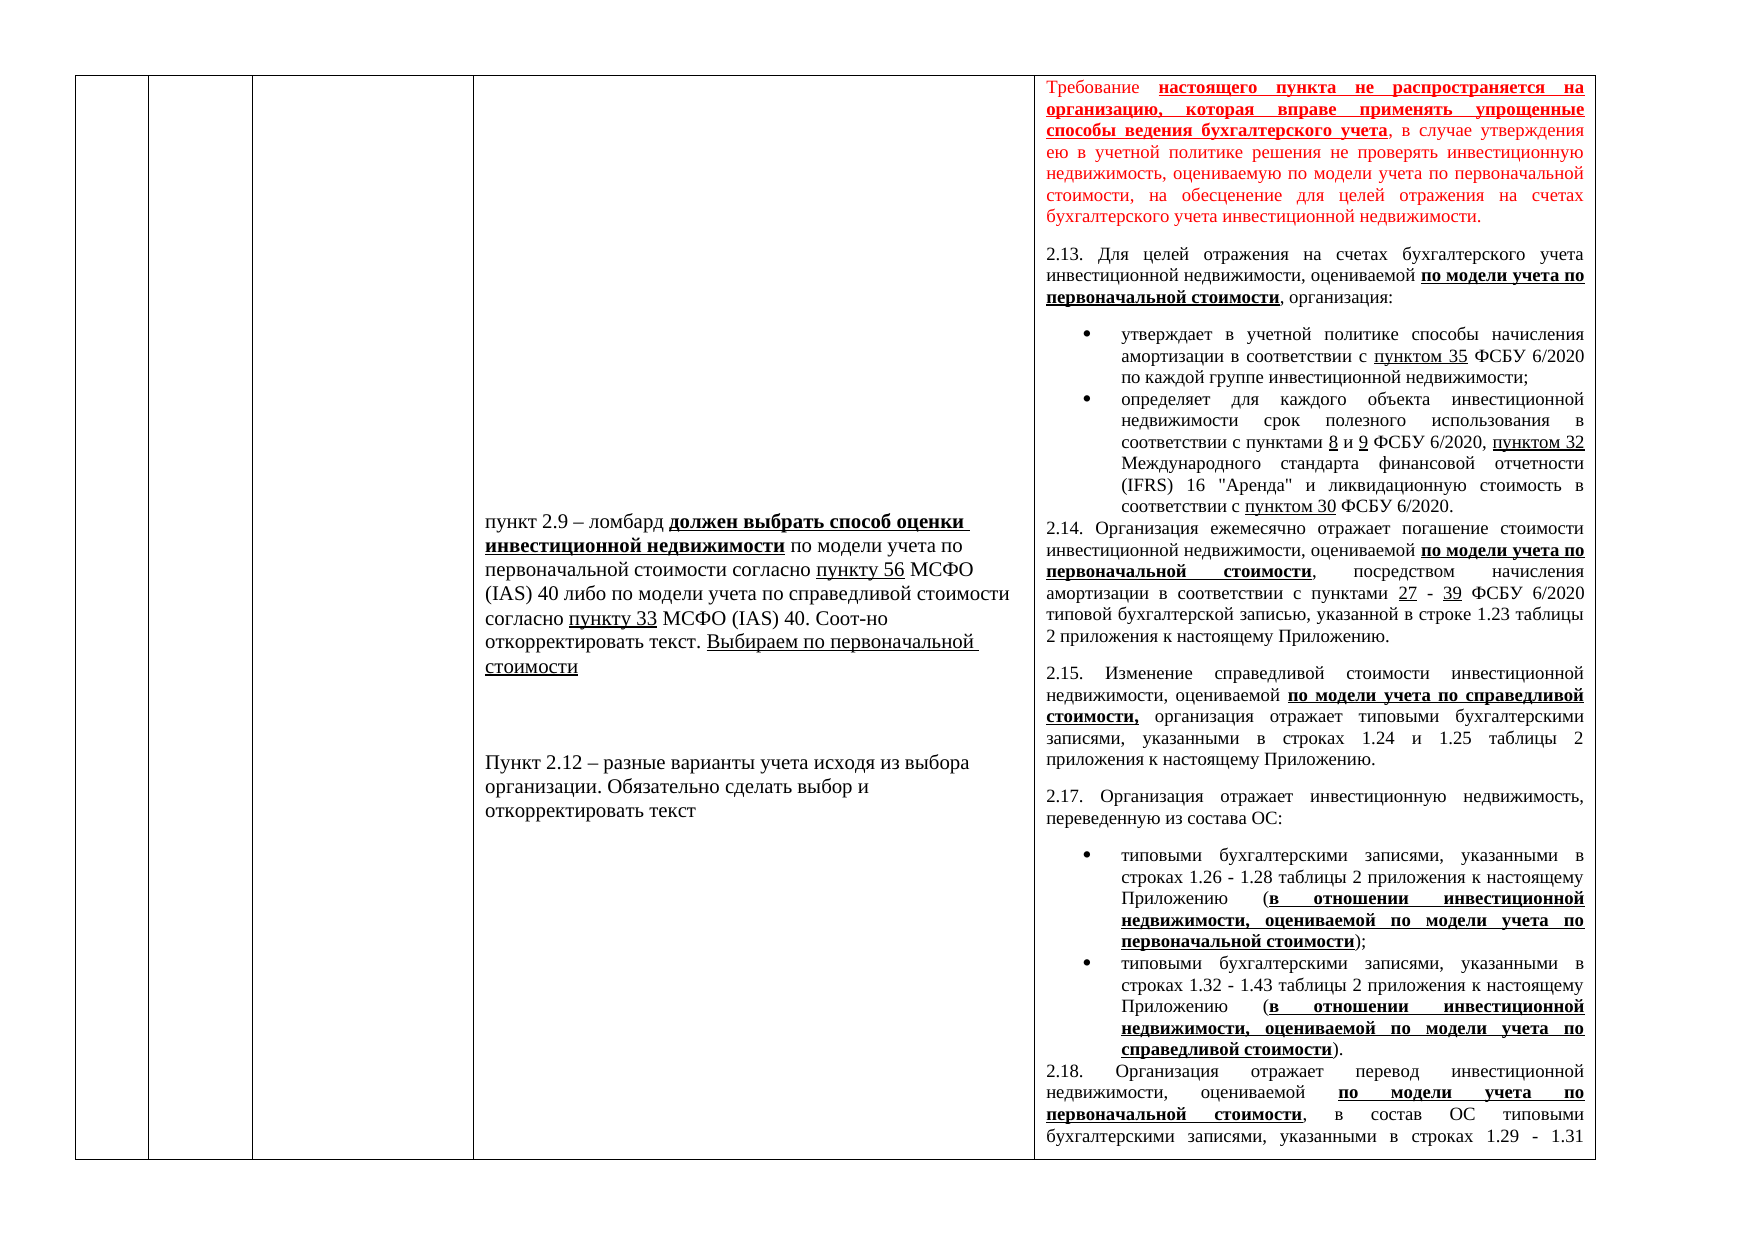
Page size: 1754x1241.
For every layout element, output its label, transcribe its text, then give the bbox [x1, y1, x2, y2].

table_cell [1035, 76, 1595, 1159]
table_cell 8 [149, 76, 252, 1159]
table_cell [253, 76, 473, 1159]
table_cell 9 [76, 76, 148, 1159]
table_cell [474, 76, 1034, 1159]
